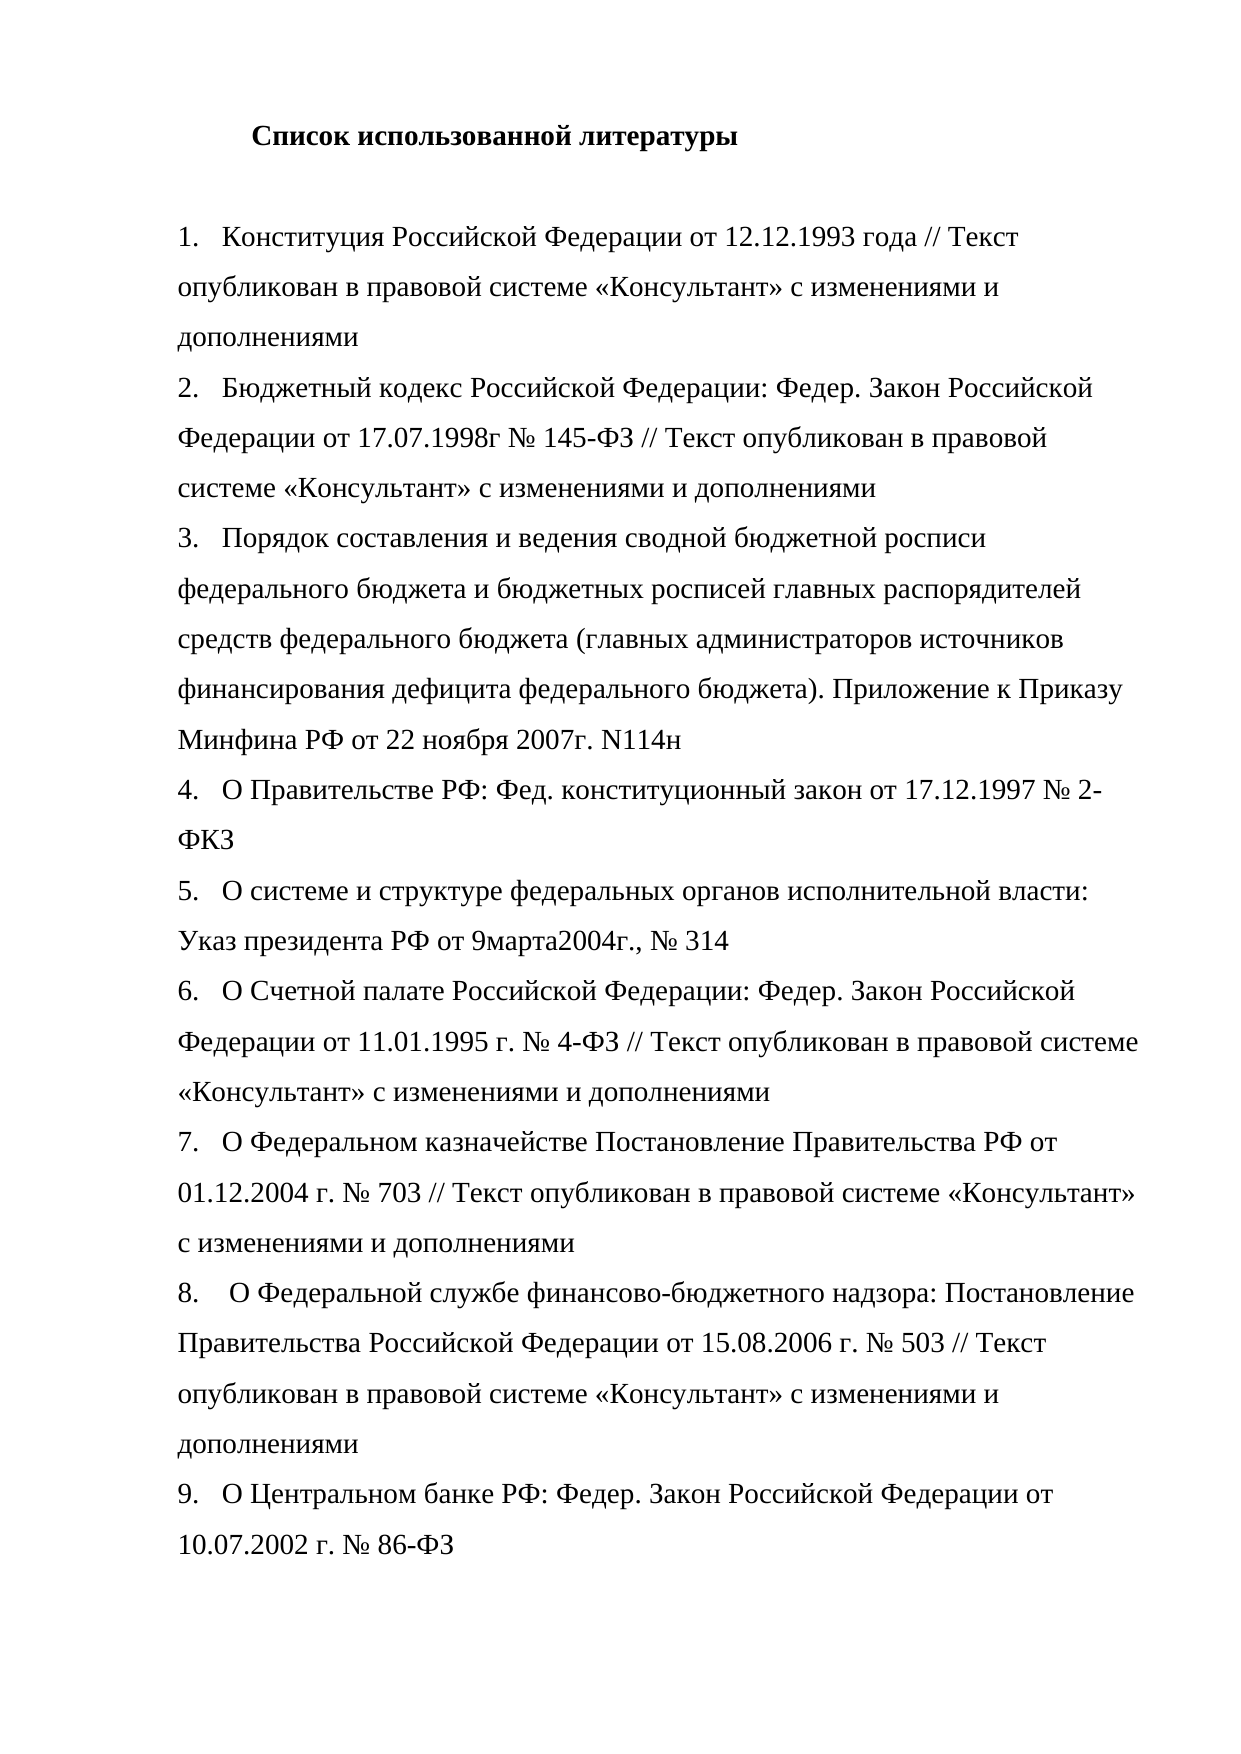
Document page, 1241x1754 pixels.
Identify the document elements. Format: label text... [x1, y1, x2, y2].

list Конституция Российской Федерации от 12.12.1993 года // Текст опубликован в правовой системе «Консультант» с изменениями и дополнениями [177, 219, 1152, 353]
list О Федеральной службе финансово-бюджетного надзора: Постановление Правительства Российской Федерации от 15.08.2006 г. № 503 // Текст опубликован в правовой системе «Консультант» с изменениями и дополнениями [177, 1275, 1152, 1460]
list О Центральном банке РФ: Федер. Закон Российской Федерации от 10.07.2002 г. № 86-ФЗ [177, 1477, 1152, 1560]
subtitle Порядок составления и ведения сводной бюджетной росписи федерального бюджета и бюджетных росписей главных распорядителей средств федерального бюджета (главных администраторов источников финансирования дефицита федерального бюджета). Приложение к Приказу Минфина РФ от 22 ноября 2007г. N114н [177, 521, 1152, 755]
text Список использованной литературы [177, 118, 1152, 152]
list О Счетной палате Российской Федерации: Федер. Закон Российской Федерации от 11.01.1995 г. № 4-ФЗ // Текст опубликован в правовой системе «Консультант» с изменениями и дополнениями [177, 973, 1152, 1108]
list Бюджетный кодекс Российской Федерации: Федер. Закон Российской Федерации от 17.07.1998г № 145-ФЗ // Текст опубликован в правовой системе «Консультант» с изменениями и дополнениями [177, 370, 1152, 504]
title О Правительстве РФ: Фед. конституционный закон от 17.12.1997 № 2-ФКЗ [177, 772, 1152, 856]
title О системе и структуре федеральных органов исполнительной власти: Указ президента РФ от 9марта2004г., № 314 [177, 873, 1152, 957]
list О Федеральном казначействе Постановление Правительства РФ от 01.12.2004 г. № 703 // Текст опубликован в правовой системе «Консультант» с изменениями и дополнениями [177, 1124, 1152, 1258]
